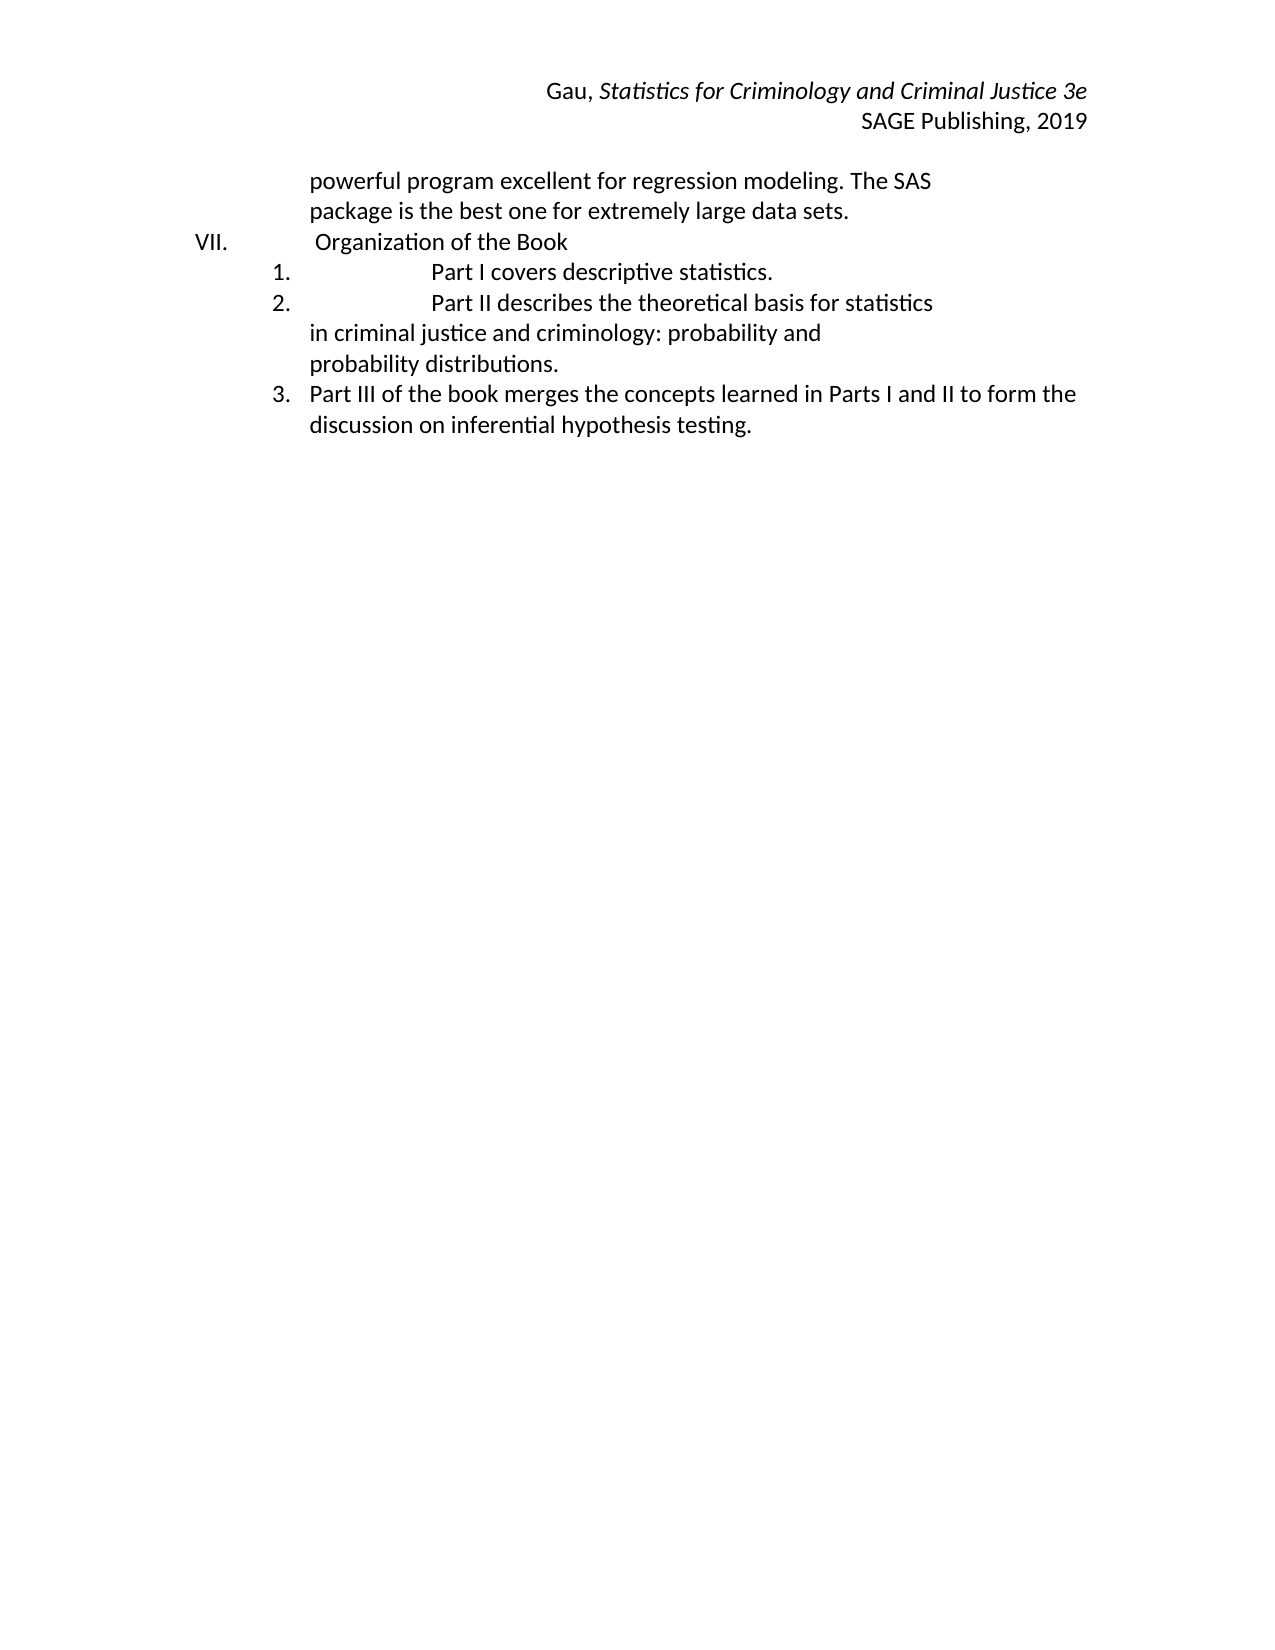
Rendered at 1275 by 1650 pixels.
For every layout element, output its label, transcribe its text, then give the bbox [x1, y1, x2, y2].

list Part III of the book merges the concepts learned in Parts I and II to form the discussion on inferential hypothesis testing. [272, 378, 1087, 439]
list Part I covers descriptive statistics. [272, 256, 937, 287]
list Part II describes the theoretical basis for statistics in criminal justice and criminology: probability and probability distributions. [272, 287, 937, 378]
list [272, 165, 937, 226]
list Organization of the Book [195, 226, 937, 256]
